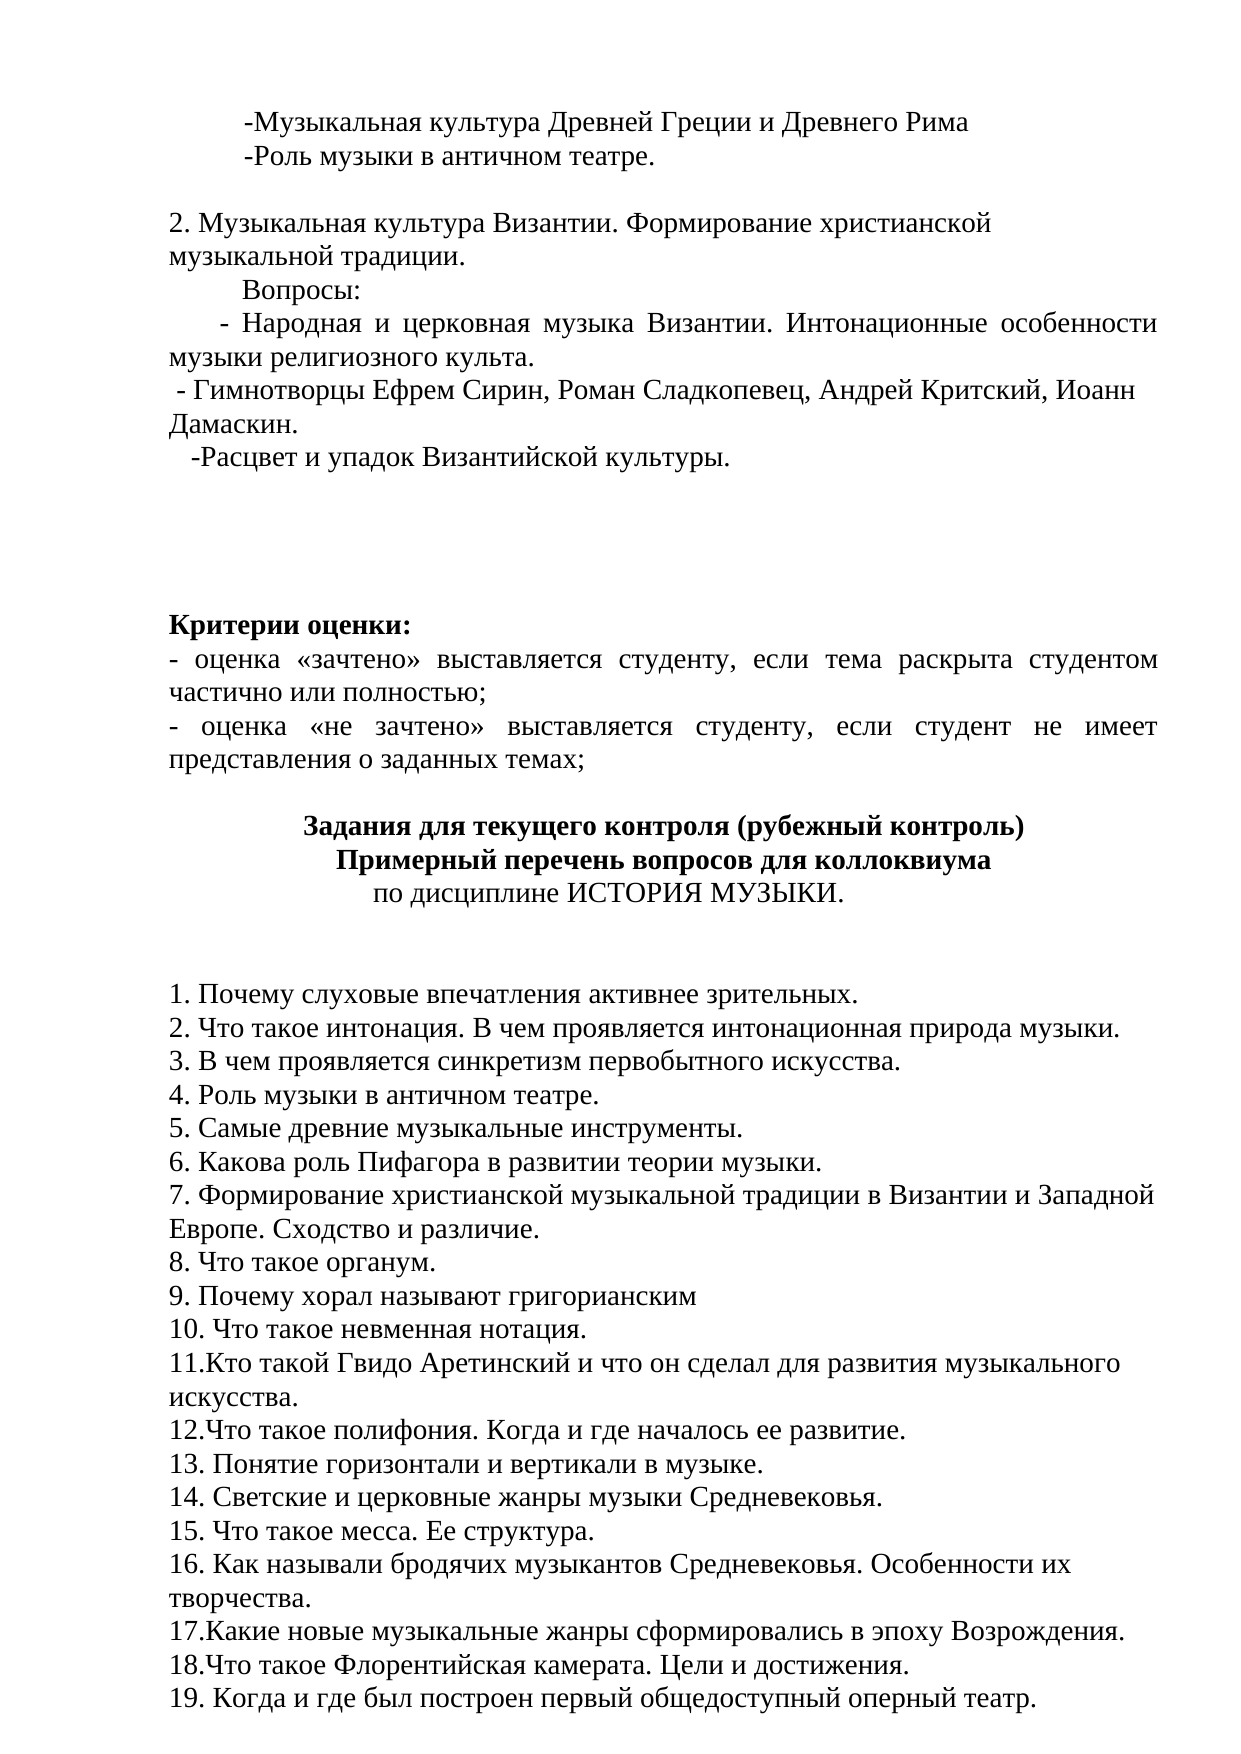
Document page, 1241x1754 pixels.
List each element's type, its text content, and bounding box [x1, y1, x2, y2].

text 5. Самые древние музыкальные инструменты. [169, 1110, 1159, 1144]
text 14. Светские и церковные жанры музыки Средневековья. [169, 1479, 1159, 1513]
text 19. Когда и где был построен первый общедоступный оперный театр. [169, 1681, 1159, 1714]
text 18.Что такое Флорентийская камерата. Цели и достижения. [169, 1647, 1159, 1681]
text 17.Какие новые музыкальные жанры сформировались в эпоху Возрождения. [169, 1613, 1159, 1647]
text - оценка «зачтено» выставляется студенту, если тема раскрыта студентом частично или полностью; [169, 641, 1159, 708]
text 7. Формирование христианской музыкальной традиции в Византии и Западной Европе. Сходство и различие. [169, 1177, 1159, 1244]
text 11.Кто такой Гвидо Аретинский и что он сделал для развития музыкального искусства. [169, 1345, 1159, 1412]
text 2. Музыкальная культура Византии. Формирование христианской музыкальной традиции. [169, 205, 1159, 272]
text 8. Что такое органум. [169, 1244, 1159, 1278]
text - Народная и церковная музыка Византии. Интонационные особенности музыки религиозного культа. [169, 305, 1159, 372]
text -Роль музыки в античном театре. [244, 138, 1159, 171]
text 4. Роль музыки в античном театре. [169, 1077, 1159, 1110]
text - Гимнотворцы Ефрем Сирин, Роман Сладкопевец, Андрей Критский, Иоанн Дамаскин. [169, 372, 1159, 439]
text 3. В чем проявляется синкретизм первобытного искусства. [169, 1043, 1159, 1077]
text 6. Какова роль Пифагора в развитии теории музыки. [169, 1144, 1159, 1177]
text 12.Что такое полифония. Когда и где началось ее развитие. [169, 1412, 1159, 1446]
text -Музыкальная культура Древней Греции и Древнего Рима [244, 104, 1159, 138]
text по дисциплине История музыКИ. [169, 876, 1159, 909]
text Примерный перечень вопросов для коллоквиума [169, 842, 1159, 876]
text 15. Что такое месса. Ее структура. [169, 1513, 1159, 1546]
text 16. Как называли бродячих музыкантов Средневековья. Особенности их творчества. [169, 1546, 1159, 1613]
text 9. Почему хорал называют григорианским [169, 1278, 1159, 1312]
text 2. Что такое интонация. В чем проявляется интонационная природа музыки. [169, 1010, 1159, 1043]
text Критерии оценки: [169, 607, 1159, 641]
text Задания для текущего контроля (рубежный контроль) [169, 808, 1159, 842]
text - оценка «не зачтено» выставляется студенту, если студент не имеет представления о заданных темах; [169, 708, 1159, 775]
text -Расцвет и упадок Византийской культуры. [169, 439, 1159, 473]
text 13. Понятие горизонтали и вертикали в музыке. [169, 1446, 1159, 1479]
text 1. Почему слуховые впечатления активнее зрительных. [169, 976, 1159, 1010]
text 10. Что такое невменная нотация. [169, 1312, 1159, 1345]
text Вопросы: [169, 272, 1159, 305]
